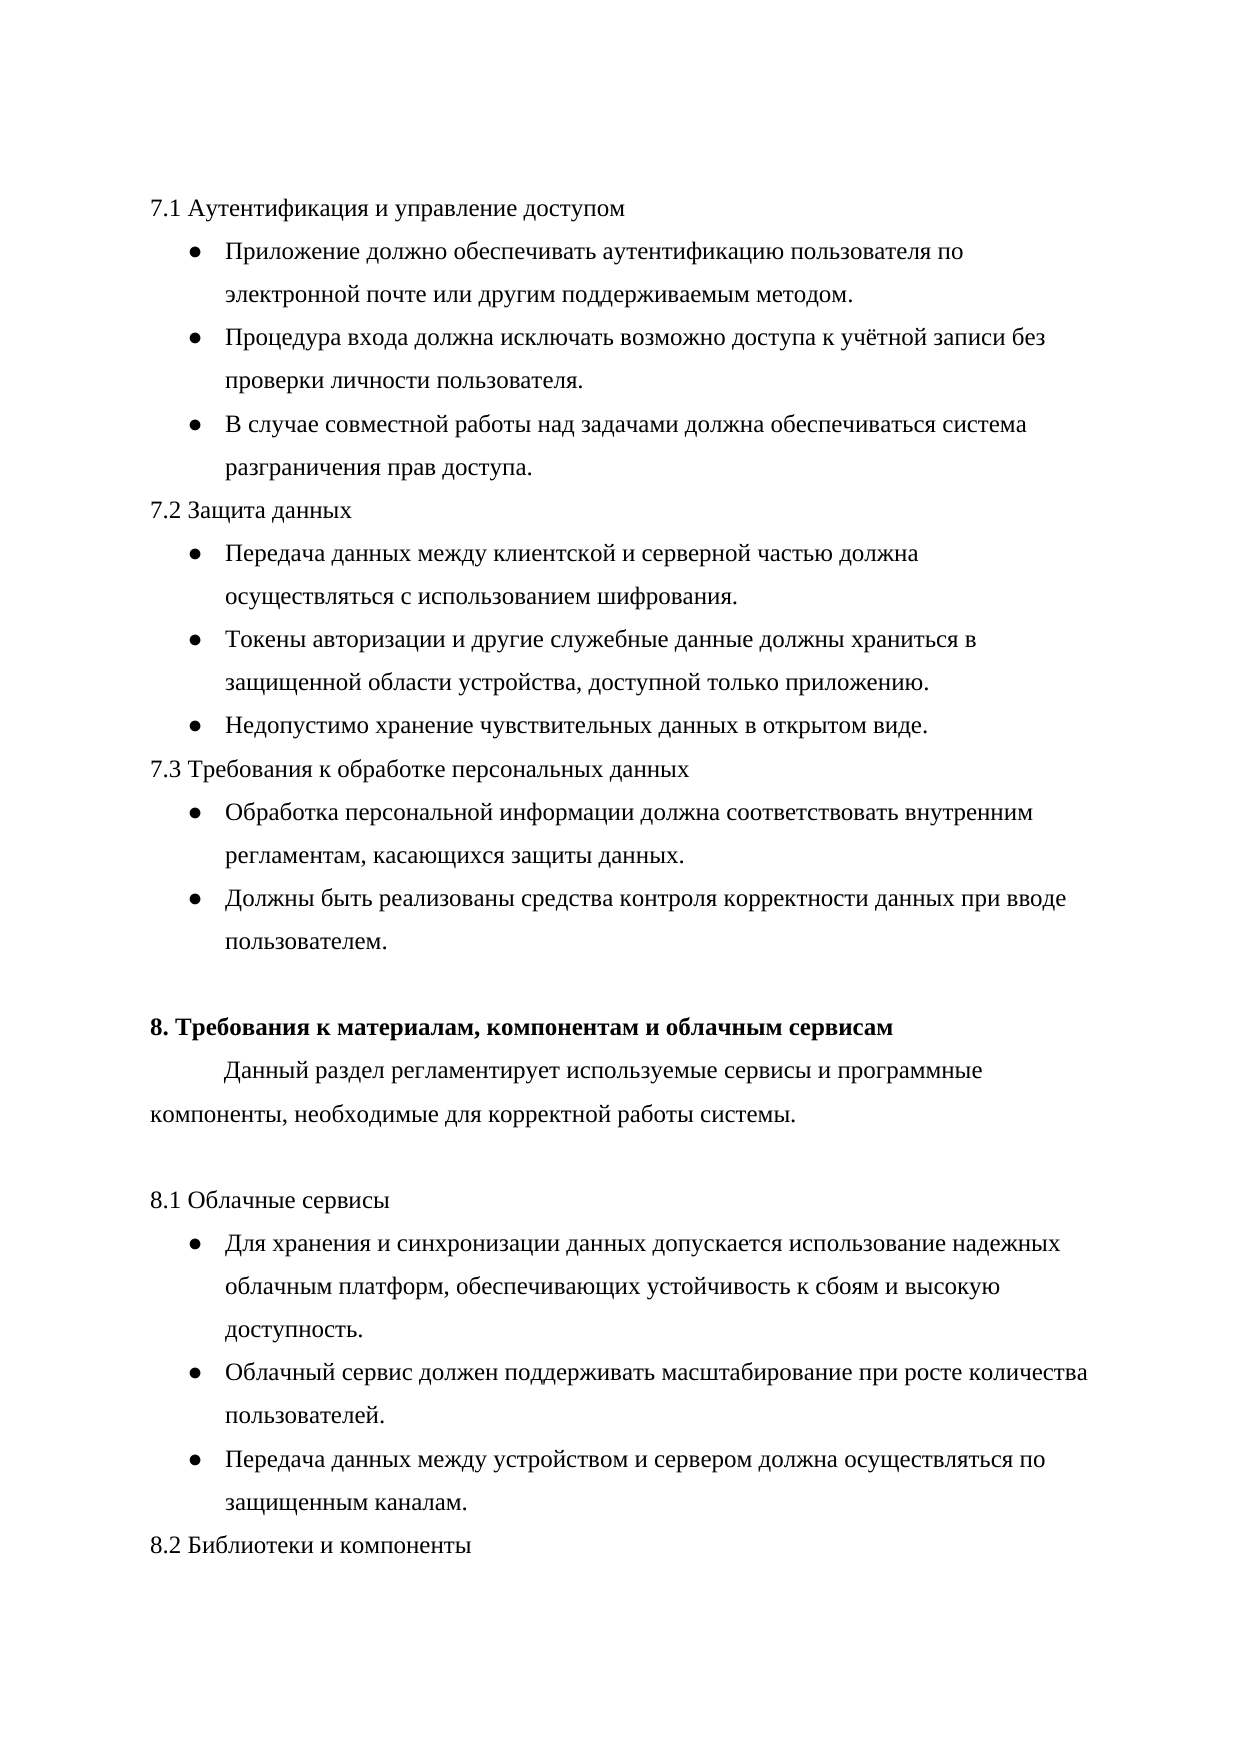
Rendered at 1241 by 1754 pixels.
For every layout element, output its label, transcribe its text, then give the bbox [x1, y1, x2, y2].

list Передача данных между устройством и сервером должна осуществляться по защищенным каналам. [187, 1444, 1090, 1516]
text 7.2 Защита данных [150, 495, 1090, 524]
list Недопустимо хранение чувствительных данных в открытом виде. [187, 711, 1090, 739]
list Токены авторизации и другие служебные данные должны храниться в защищенной области устройства, доступной только приложению. [187, 624, 1090, 696]
text 8.1 Облачные сервисы [150, 1185, 1090, 1214]
text Данный раздел регламентирует используемые сервисы и программные компоненты, необходимые для корректной работы системы. [150, 1056, 1090, 1127]
text 8. Требования к материалам, компонентам и облачным сервисам [150, 1012, 1090, 1041]
list В случае совместной работы над задачами должна обеспечиваться система разграничения прав доступа. [187, 409, 1090, 481]
list Обработка персональной информации должна соответствовать внутренним регламентам, касающихся защиты данных. [187, 797, 1090, 869]
list Для хранения и синхронизации данных допускается использование надежных облачным платформ, обеспечивающих устойчивость к сбоям и высокую доступность. [187, 1228, 1090, 1343]
text 7.3 Требования к обработке персональных данных [150, 754, 1090, 782]
list Облачный сервис должен поддерживать масштабирование при росте количества пользователей. [187, 1357, 1090, 1429]
list Процедура входа должна исключать возможно доступа к учётной записи без проверки личности пользователя. [187, 322, 1090, 394]
list Приложение должно обеспечивать аутентификацию пользователя по электронной почте или другим поддерживаемым методом. [187, 236, 1090, 308]
text 7.1 Аутентификация и управление доступом [150, 193, 1090, 222]
text 8.2 Библиотеки и компоненты [150, 1530, 1090, 1559]
list Должны быть реализованы средства контроля корректности данных при вводе пользователем. [187, 883, 1090, 955]
list Передача данных между клиентской и серверной частью должна осуществляться с использованием шифрования. [187, 538, 1090, 610]
